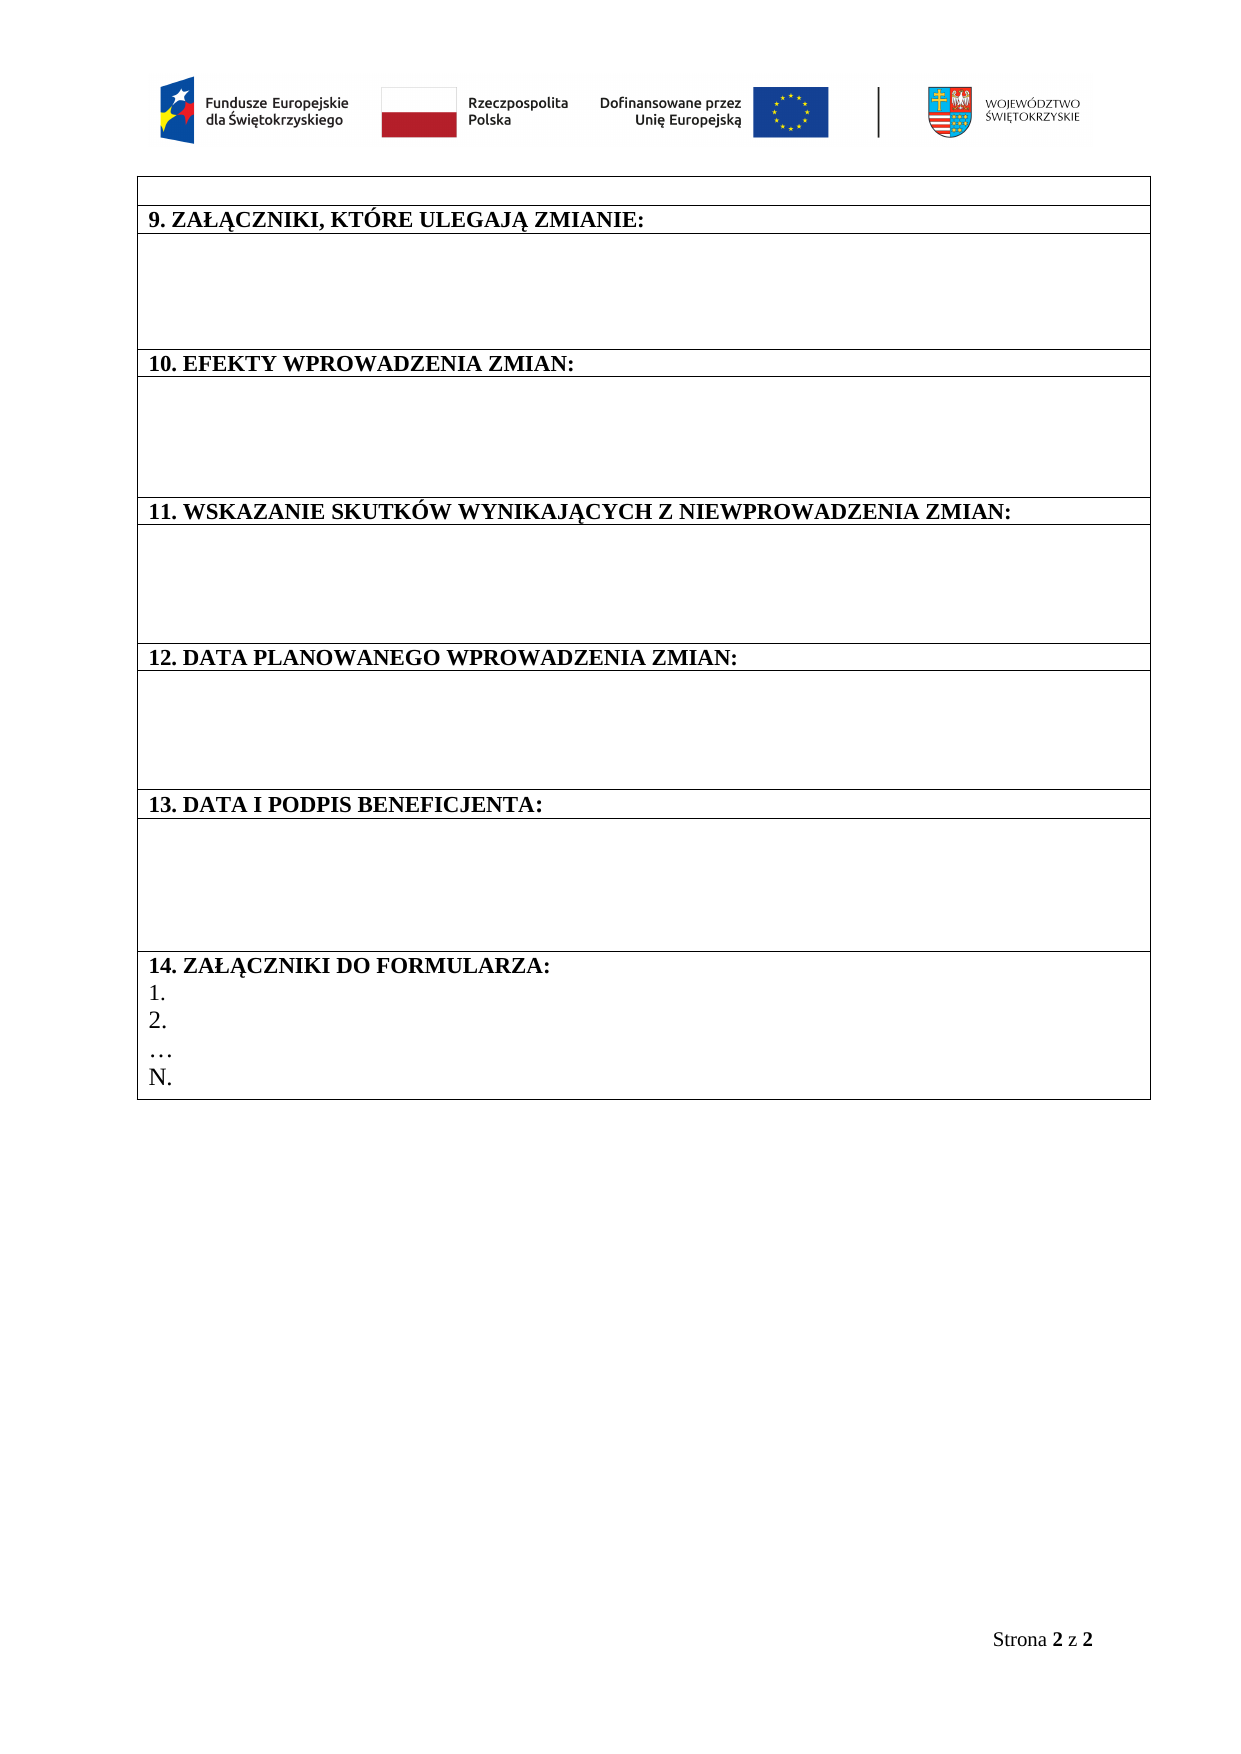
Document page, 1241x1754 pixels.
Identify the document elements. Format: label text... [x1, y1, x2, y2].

table_cell [138, 671, 1150, 788]
table_cell [138, 525, 1150, 643]
table_cell 9. ZAŁĄCZNIKI, KTÓRE ULEGAJĄ ZMIANIE: [138, 206, 1150, 233]
table_cell 13. DATA I PODPIS BENEFICJENTA: [138, 790, 1150, 818]
table_cell 14. ZAŁĄCZNIKI DO FORMULARZA: 1. 2. … N. [138, 952, 1150, 1099]
picture [147, 73, 1093, 147]
table_cell 10. EFEKTY WPROWADZENIA ZMIAN: [138, 350, 1150, 376]
table_cell [138, 177, 1150, 205]
table_cell 12. DATA PLANOWANEGO WPROWADZENIA ZMIAN: [138, 644, 1150, 670]
table_cell [138, 234, 1150, 349]
table_cell 11. WSKAZANIE SKUTKÓW WYNIKAJĄCYCH Z NIEWPROWADZENIA ZMIAN: [138, 498, 1150, 524]
table_cell [138, 377, 1150, 497]
table_cell [138, 819, 1150, 951]
